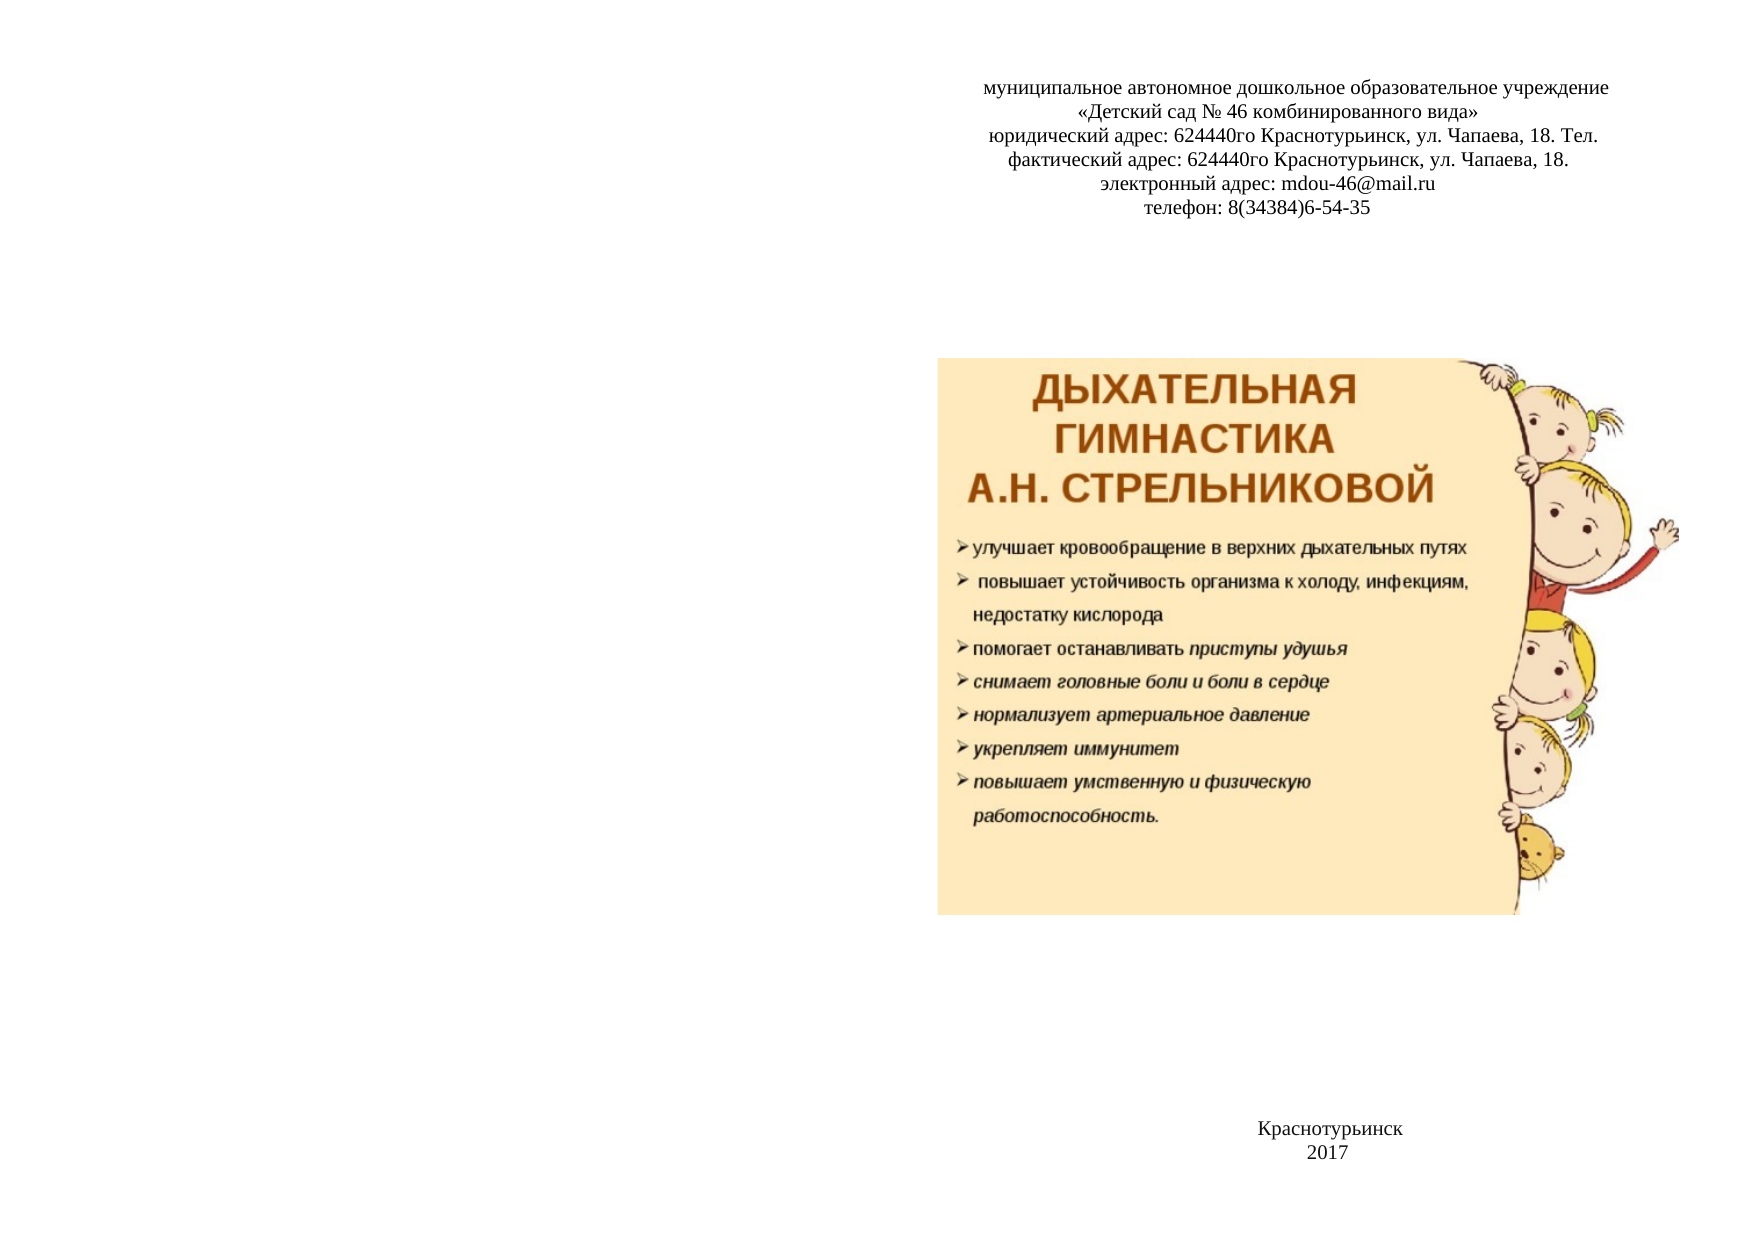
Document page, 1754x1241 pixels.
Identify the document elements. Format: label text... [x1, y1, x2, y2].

text «Детский сад № 46 комбинированного вида» [75, 99, 1679, 123]
text муниципальное автономное дошкольное образовательное учреждение [75, 75, 1679, 99]
text телефон: 8(34384)6-54-35 [75, 195, 1679, 219]
text юридический адрес: 624440го Краснотурьинск, ул. Чапаева, 18. Тел. [75, 123, 1679, 147]
text Краснотурьинск [75, 1116, 1679, 1140]
text фактический адрес: 624440го Краснотурьинск, ул. Чапаева, 18. [75, 147, 1679, 171]
text 2017 [75, 1140, 1679, 1164]
picture [937, 358, 1679, 915]
text электронный адрес: mdou-46@mail.ru [75, 171, 1679, 195]
